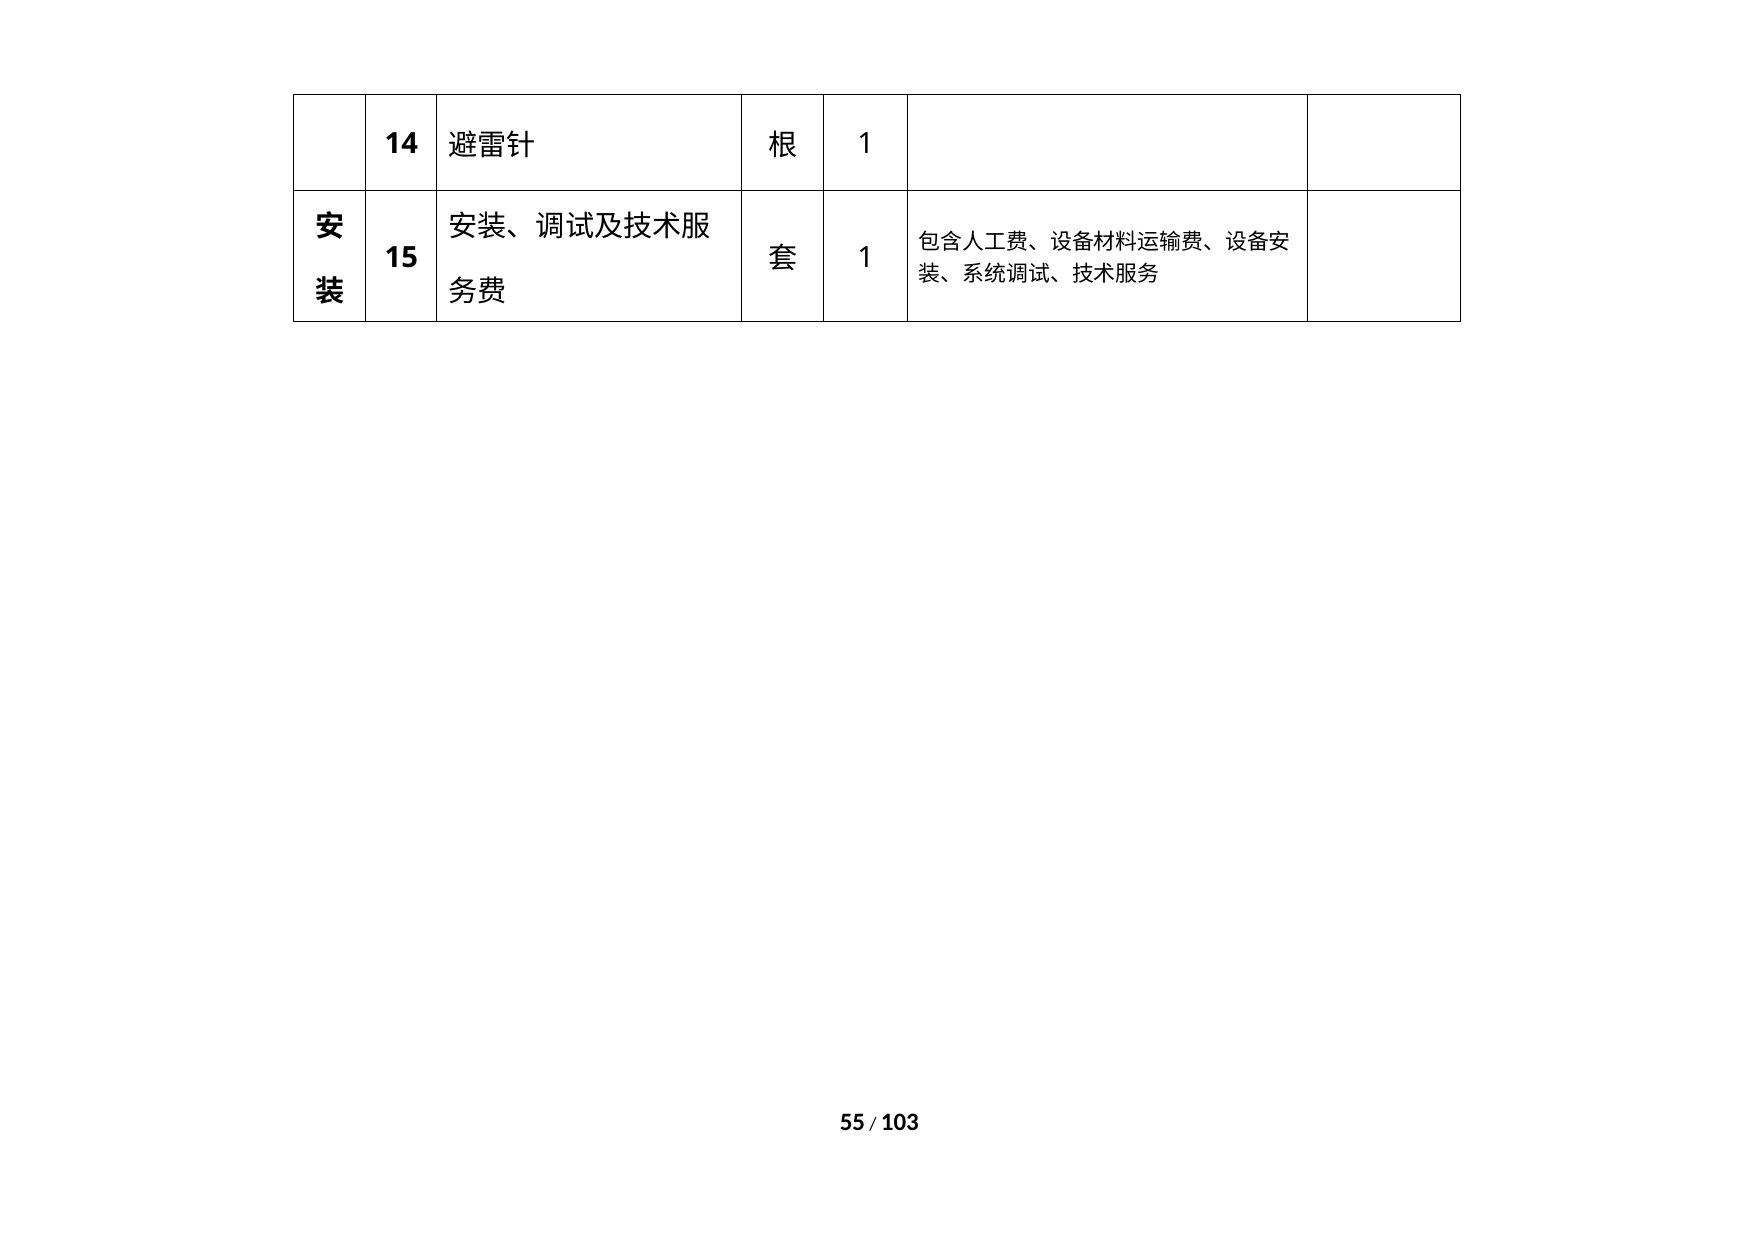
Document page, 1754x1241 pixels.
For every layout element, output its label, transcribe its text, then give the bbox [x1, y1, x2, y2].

table_cell 1 [824, 191, 907, 321]
table_cell 避雷针 [437, 95, 741, 190]
table_cell 安装 [294, 191, 365, 321]
table_cell [908, 95, 1307, 190]
table_cell 1 [824, 95, 907, 190]
table_cell 安装、调试及技术服务费 [437, 191, 741, 321]
table_cell [1308, 95, 1460, 190]
table_cell 根 [742, 95, 823, 190]
table_cell 套 [742, 191, 823, 321]
table_cell 包含人工费、设备材料运输费、设备安装、系统调试、技术服务 [908, 191, 1307, 321]
table_cell [1308, 191, 1460, 321]
table_cell 14 [366, 95, 436, 190]
table_cell 15 [366, 191, 436, 321]
